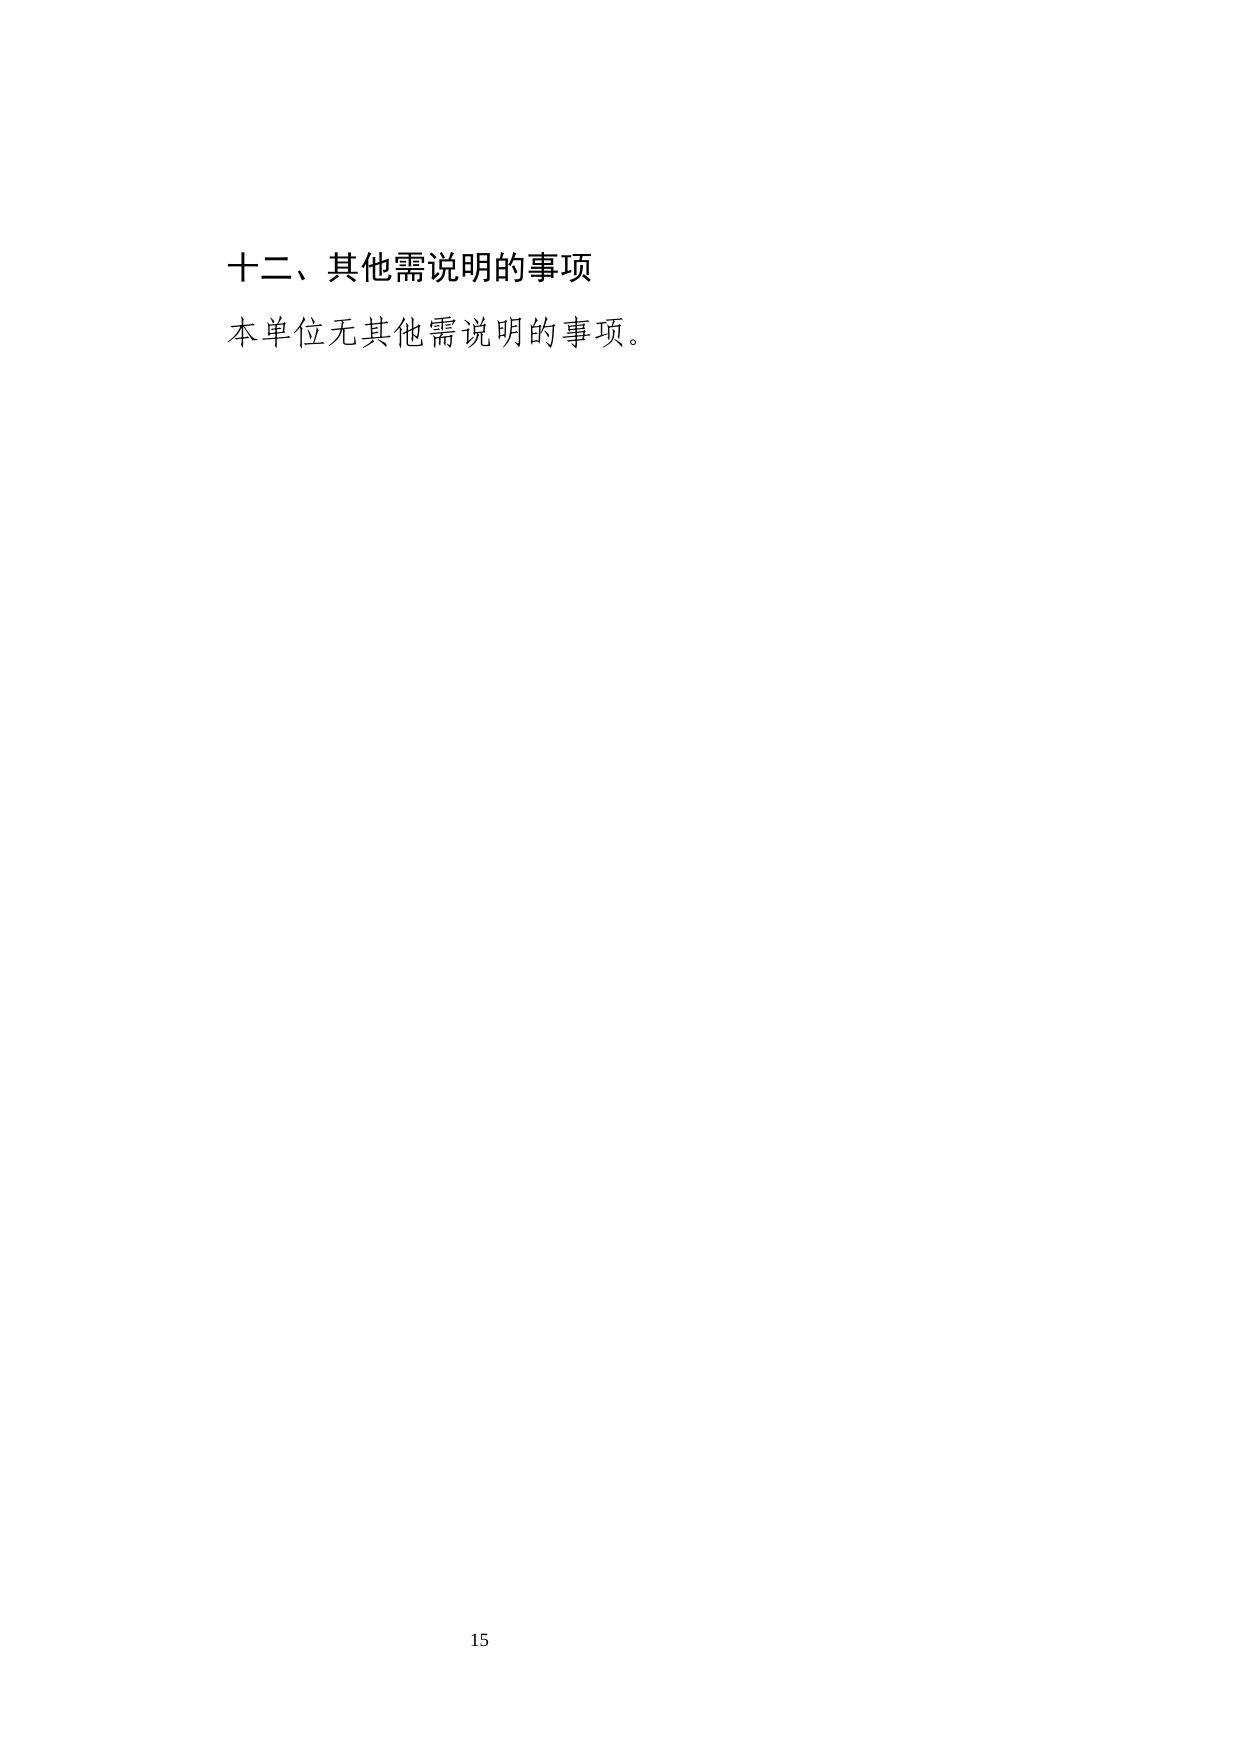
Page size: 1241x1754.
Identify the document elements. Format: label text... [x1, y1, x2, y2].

text 十二、其他需说明的事项 [159, 233, 1081, 298]
text 本单位无其他需说明的事项。 [159, 298, 1081, 363]
